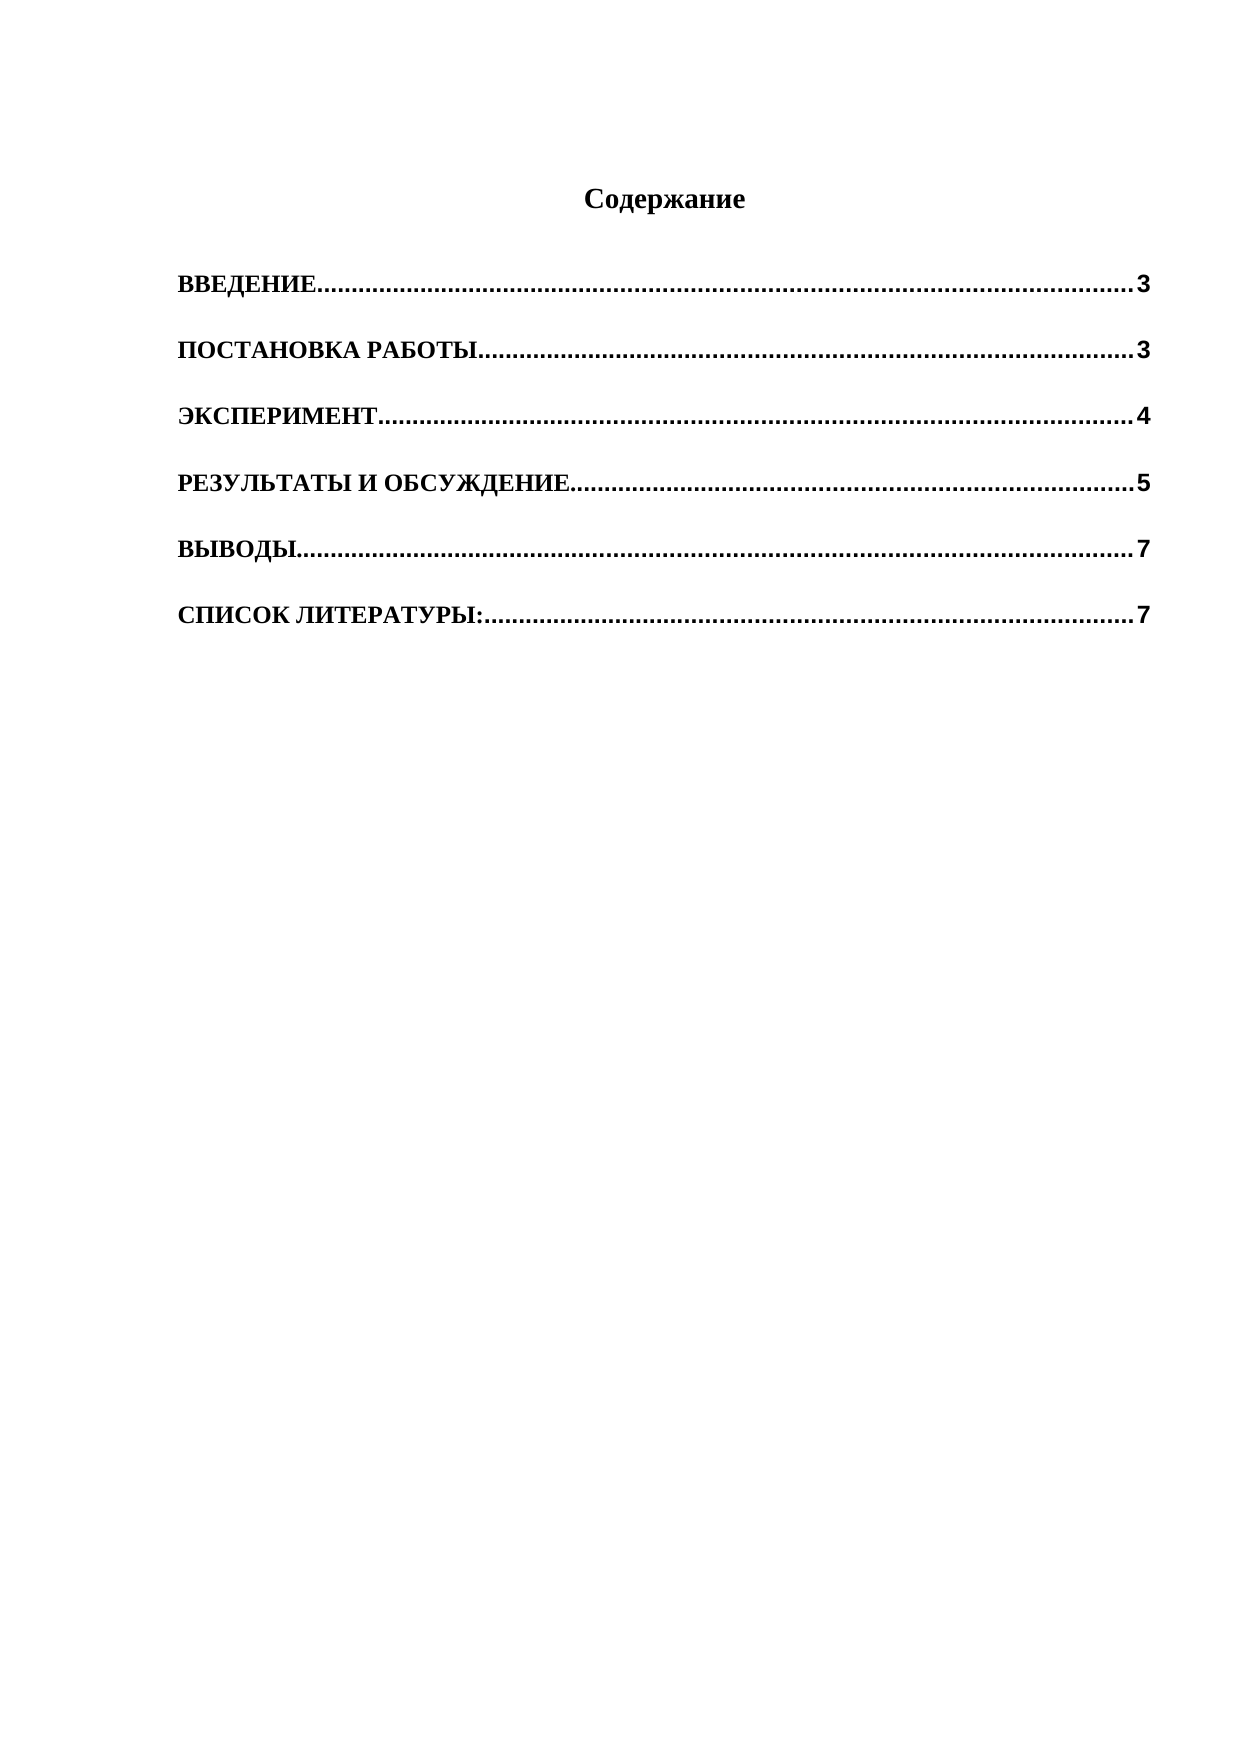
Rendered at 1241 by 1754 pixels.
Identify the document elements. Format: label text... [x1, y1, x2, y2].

text Содержание [177, 181, 1152, 214]
text Введение 3 [177, 269, 1152, 297]
text Список литературы: 7 [177, 600, 1152, 629]
text Результаты и обсуждение. 5 [177, 468, 1152, 497]
text Выводы. 7 [177, 534, 1152, 563]
text Эксперимент 4 [177, 401, 1152, 430]
text Постановка работы 3 [177, 335, 1152, 364]
